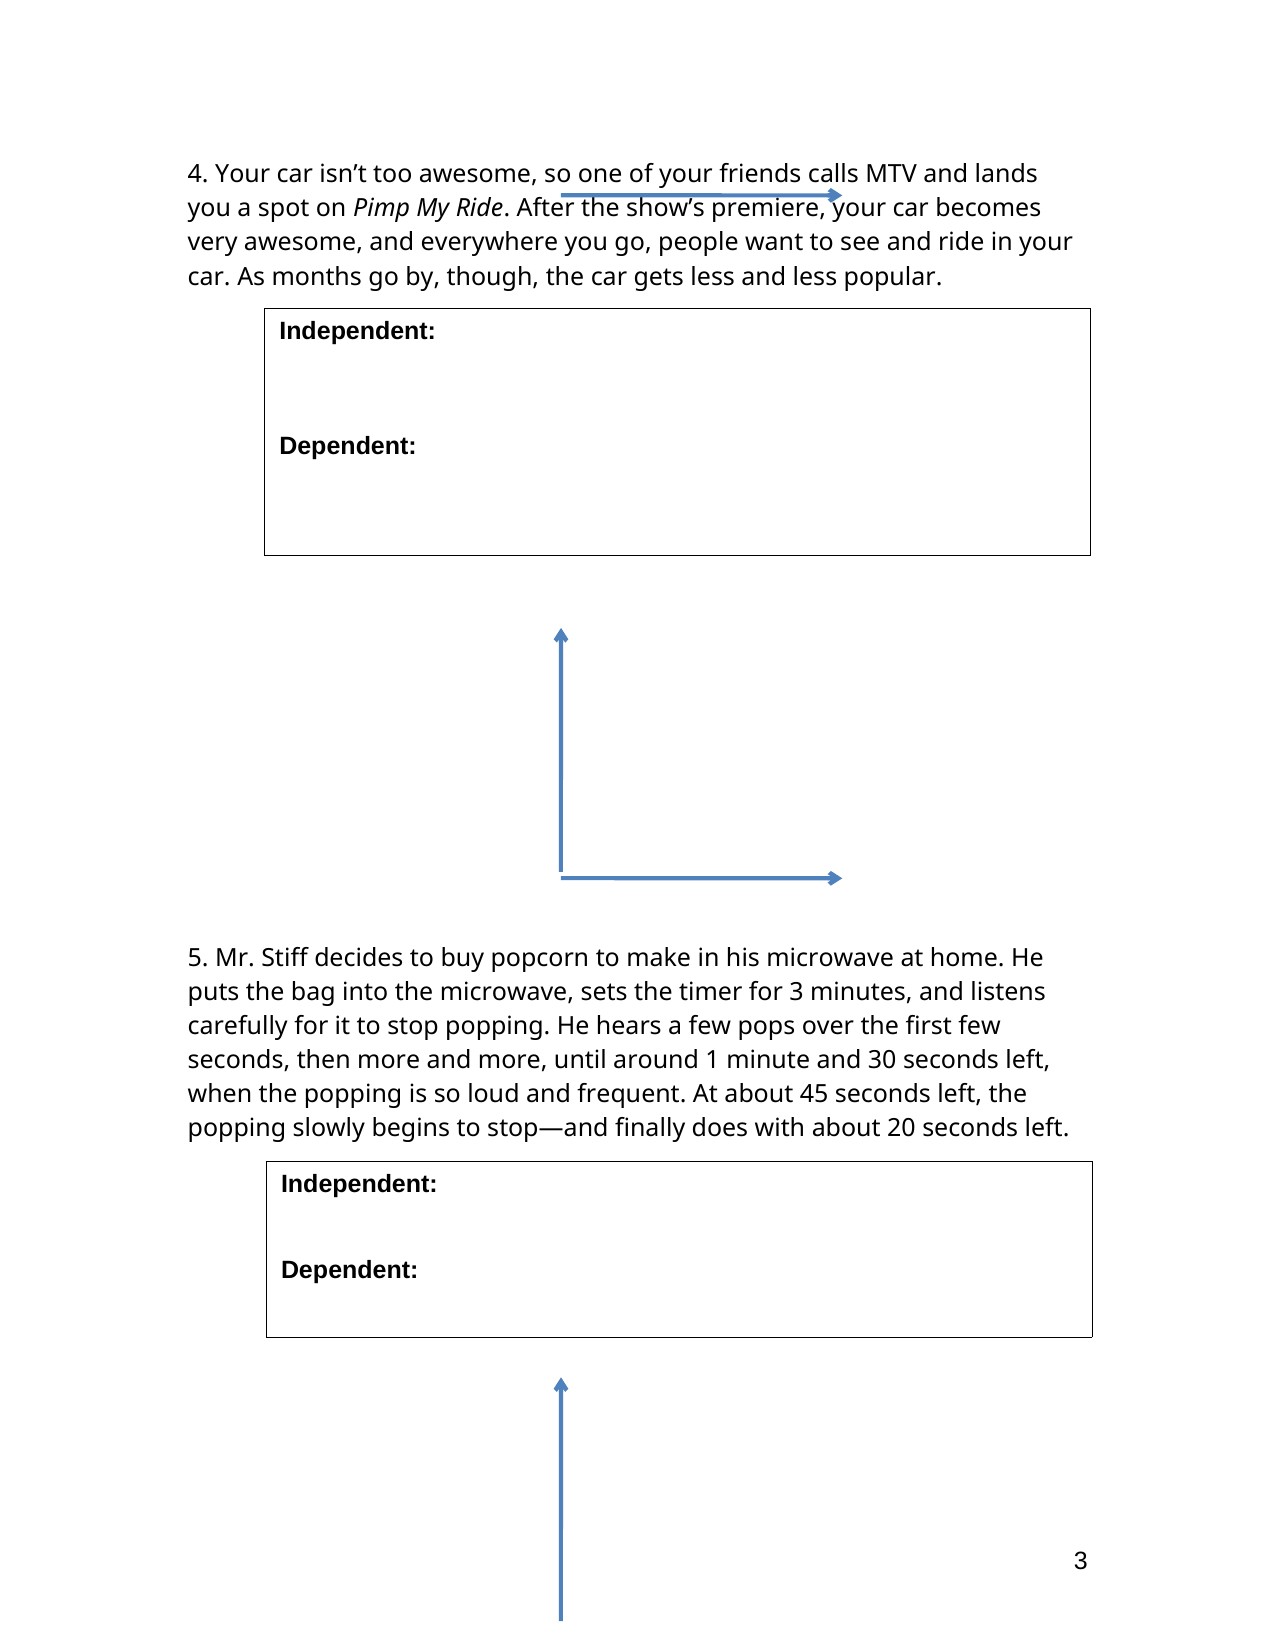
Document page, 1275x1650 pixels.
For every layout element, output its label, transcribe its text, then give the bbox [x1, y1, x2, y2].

text 4. Your car isn’t too awesome, so one of your friends calls MTV and lands you a spot on Pimp My Ride. After the show’s premiere, your car becomes very awesome, and everywhere you go, people want to see and ride in your car. As months go by, though, the car gets less and less popular. [187, 156, 1087, 292]
text 5. Mr. Stiff decides to buy popcorn to make in his microwave at home. He puts the bag into the microwave, sets the timer for 3 minutes, and listens carefully for it to stop popping. He hears a few pops over the first few seconds, then more and more, until around 1 minute and 30 seconds left, when the popping is so loud and frequent. At about 45 seconds left, the popping slowly begins to stop—and finally does with about 20 seconds left. [187, 939, 1087, 1144]
